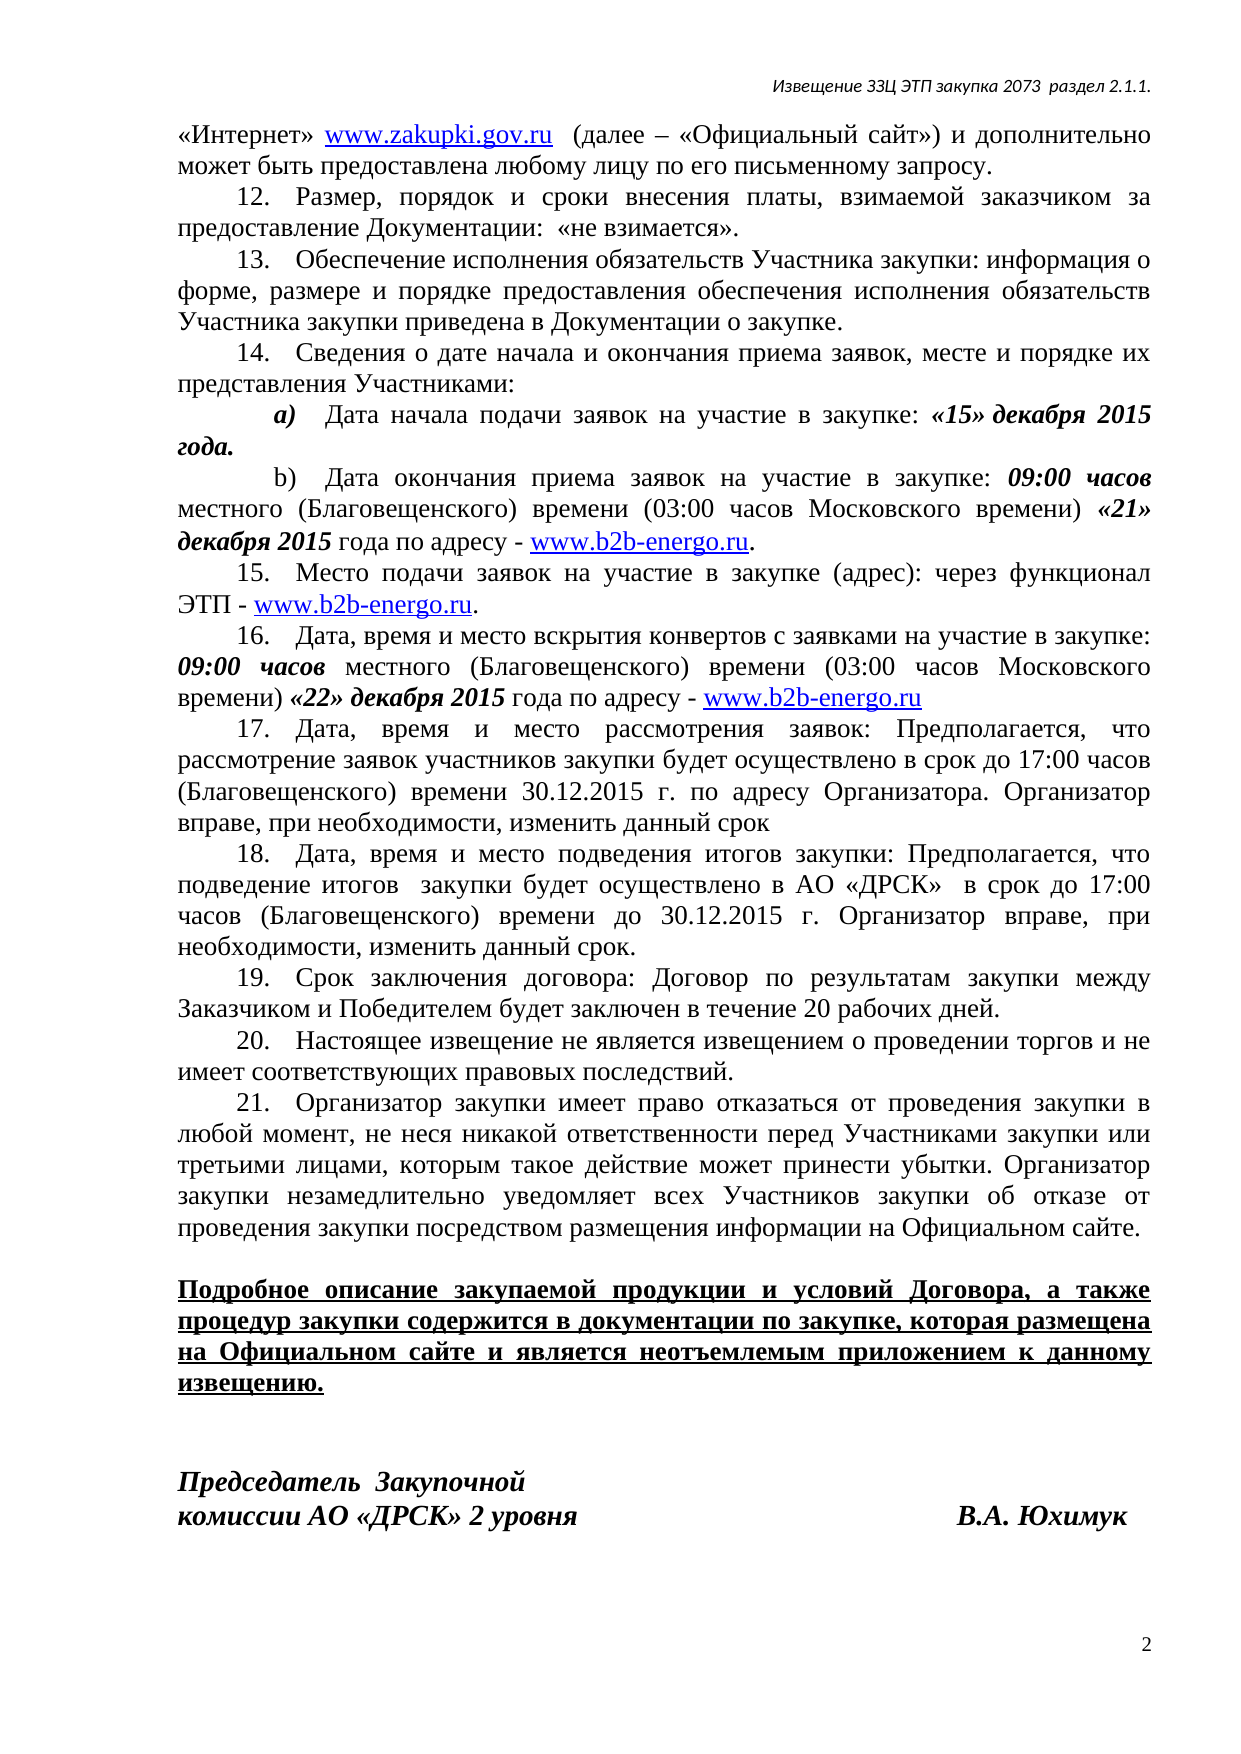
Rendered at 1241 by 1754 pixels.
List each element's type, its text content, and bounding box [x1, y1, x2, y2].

text комиссии АО «ДРСК» 2 уровня В.А. Юхимук [177, 1498, 1152, 1532]
text Подробное описание закупаемой продукции и условий Договора, а также процедур закупки содержится в документации по закупке, которая размещена на Официальном сайте и является неотъемлемым приложением к данному извещению. [177, 1363, 1152, 1397]
list Срок заключения договора: Договор по результатам закупки между Заказчиком и Победителем будет заключен в течение 20 рабочих дней. [177, 961, 1152, 1024]
list Дата, время и место рассмотрения заявок: Предполагается, что рассмотрение заявок участников закупки будет осуществлено в срок до 17:00 часов (Благовещенского) времени 30.12.2015 г. по адресу Организатора. Организатор вправе, при необходимости, изменить данный срок [177, 712, 1152, 837]
list Размер, порядок и сроки внесения платы, взимаемой заказчиком за предоставление Документации: «не взимается». [177, 180, 1152, 243]
text Председатель Закупочной [177, 1464, 1152, 1498]
list Сведения о дате начала и окончания приема заявок, месте и порядке их представления Участниками: [177, 336, 1152, 398]
list Настоящее извещение не является извещением о проведении торгов и не имеет соответствующих правовых последствий. [177, 1024, 1152, 1086]
list Место подачи заявок на участие в закупке (адрес): через функционал ЭТП - www.b2b-energo.ru. [177, 557, 1152, 619]
list Дата окончания приема заявок на участие в закупке: 09:00 часов местного (Благовещенского) времени (03:00 часов Московского времени) «21» декабря 2015 года по адресу - www.b2b-energo.ru. [177, 461, 1152, 557]
text Подробное описание закупаемой продукции и условий Договора, а также процедур закупки содержится в документации по закупке, которая размещена на Официальном сайте и является неотъемлемым приложением к данному извещению. [177, 1332, 1152, 1362]
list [177, 118, 1152, 180]
list Дата начала подачи заявок на участие в закупке: «15» декабря 2015 года. [177, 398, 1152, 461]
list Дата, время и место подведения итогов закупки: Предполагается, что подведение итогов закупки будет осуществлено в АО «ДРСК» в срок до 17:00 часов (Благовещенского) времени до 30.12.2015 г. Организатор вправе, при необходимости, изменить данный срок. [177, 837, 1152, 961]
text Подробное описание закупаемой продукции и условий Договора, а также процедур закупки содержится в документации по закупке, которая размещена на Официальном сайте и является неотъемлемым приложением к данному извещению. [177, 1273, 1152, 1331]
list Дата, время и место вскрытия конвертов с заявками на участие в закупке: 09:00 часов местного (Благовещенского) времени (03:00 часов Московского времени) «22» декабря 2015 года по адресу - www.b2b-energo.ru [177, 619, 1152, 712]
list Организатор закупки имеет право отказаться от проведения закупки в любой момент, не неся никакой ответственности перед Участниками закупки или третьими лицами, которым такое действие может принести убытки. Организатор закупки незамедлительно уведомляет всех Участников закупки об отказе от проведения закупки посредством размещения информации на Официальном сайте. [177, 1086, 1152, 1242]
list Обеспечение исполнения обязательств Участника закупки: информация о форме, размере и порядке предоставления обеспечения исполнения обязательств Участника закупки приведена в Документации о закупке. [177, 243, 1152, 336]
